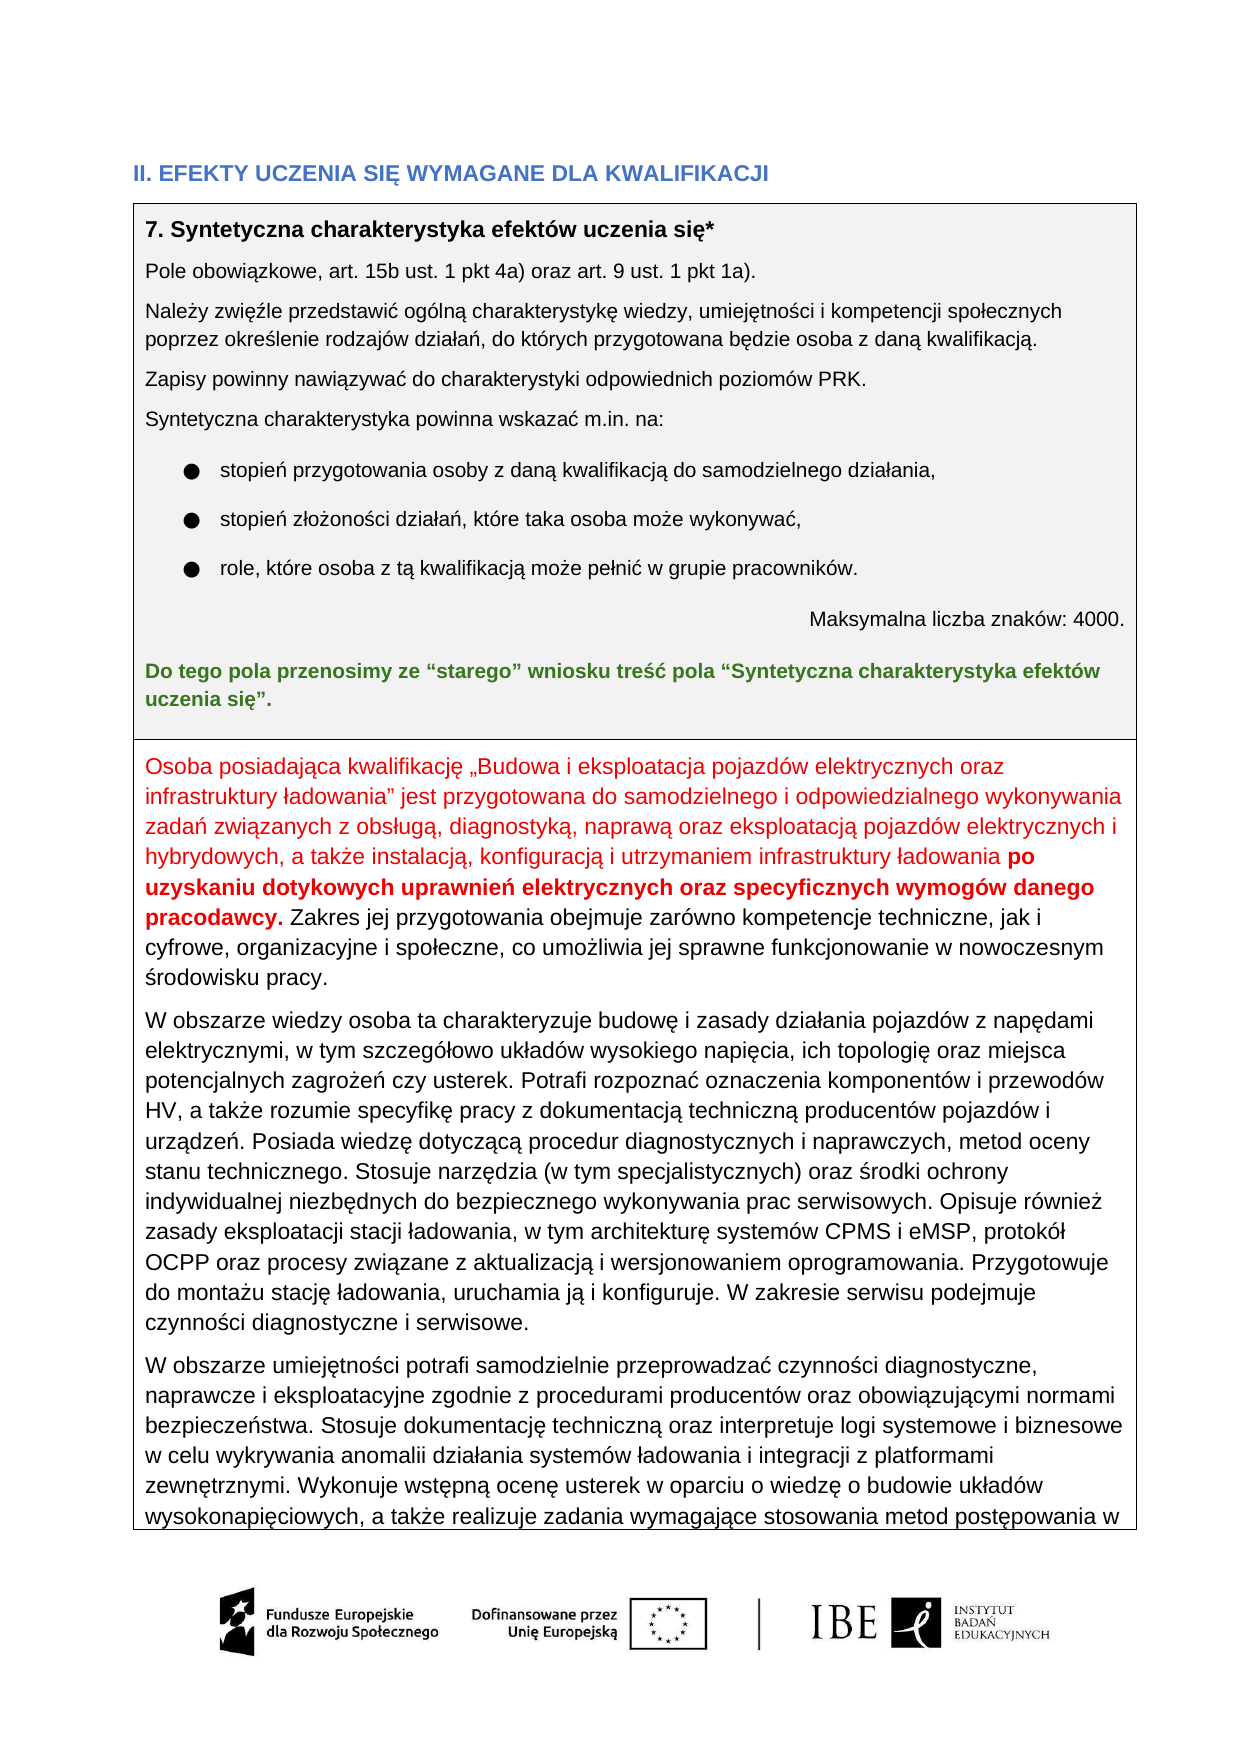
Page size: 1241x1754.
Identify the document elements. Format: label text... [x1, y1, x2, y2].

table_header 7. Syntetyczna charakterystyka efektów uczenia się* Pole obowiązkowe, art. 15b ust. 1 pkt 4a) oraz art. 9 ust. 1 pkt 1a). Należy zwięźle przedstawić ogólną charakterystykę wiedzy, umiejętności i kompetencji społecznych poprzez określenie rodzajów działań, do których przygotowana będzie osoba z daną kwalifikacją. Zapisy powinny nawiązywać do charakterystyki odpowiednich poziomów PRK. Syntetyczna charakterystyka powinna wskazać m.in. na: stopień przygotowania osoby z daną kwalifikacją do samodzielnego działania, stopień złożoności działań, które taka osoba może wykonywać, role, które osoba z tą kwalifikacją może pełnić w grupie pracowników. Maksymalna liczba znaków: 4000. Do tego pola przenosimy ze “starego” wniosku treść pola “Syntetyczna charakterystyka efektów uczenia się”. [134, 204, 1136, 739]
picture [133, 1536, 1138, 1707]
text II. EFEKTY UCZENIA SIĘ WYMAGANE DLA KWALIFIKACJI [133, 160, 1137, 187]
